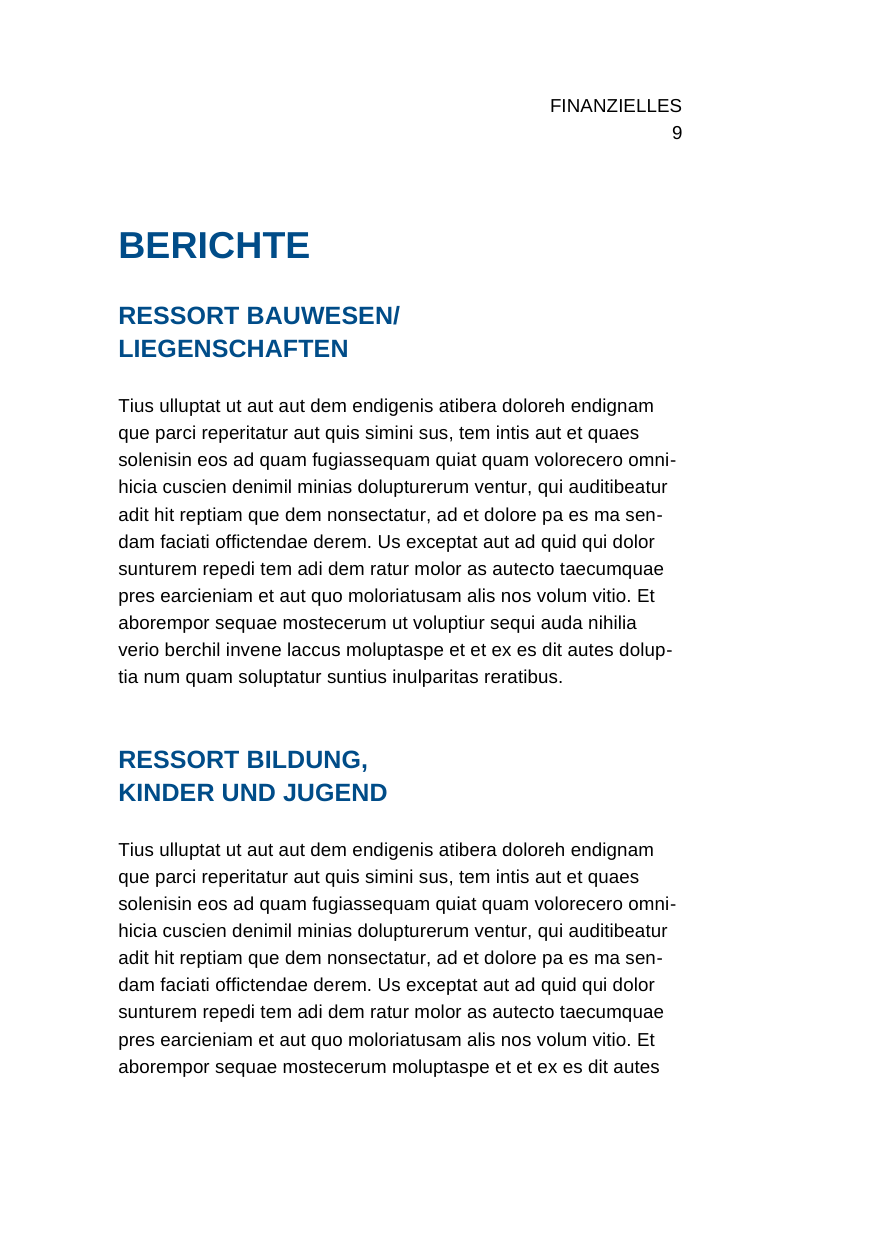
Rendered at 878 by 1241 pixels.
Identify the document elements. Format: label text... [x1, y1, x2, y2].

text Tius ulluptat ut aut aut dem endigenis atibera doloreh endignam que parci reperitatur aut quis simini sus, tem intis aut et quaes solenisin eos ad quam fugiassequam quiat quam volorecero omnihicia cuscien denimil minias dolupturerum ventur, qui auditibeatur adit hit reptiam que dem nonsectatur, ad et dolore pa es ma sendam faciati offictendae derem. Us exceptat aut ad quid qui dolor sunturem repedi tem adi dem ratur molor as autecto taecumquae pres earcieniam et aut quo moloriatusam alis nos volum vitio. Et aborempor sequae mostecerum moluptaspe et et ex es dit autes [118, 833, 682, 1077]
subtitle Ressort Bauwesen/ Liegenschaften [118, 298, 682, 364]
subtitle Berichte [118, 225, 682, 267]
subtitle Ressort Bildung, Kinder und Jugend [118, 742, 682, 808]
text Tius ulluptat ut aut aut dem endigenis atibera doloreh endignam que parci reperitatur aut quis simini sus, tem intis aut et quaes solenisin eos ad quam fugiassequam quiat quam volorecero omnihicia cuscien denimil minias dolupturerum ventur, qui auditibeatur adit hit reptiam que dem nonsectatur, ad et dolore pa es ma sendam faciati offictendae derem. Us exceptat aut ad quid qui dolor sunturem repedi tem adi dem ratur molor as autecto taecumquae pres earcieniam et aut quo moloriatusam alis nos volum vitio. Et aborempor sequae mostecerum ut voluptiur sequi auda nihilia verio berchil invene laccus moluptaspe et et ex es dit autes doluptia num quam soluptatur suntius inulparitas reratibus. [118, 389, 682, 687]
